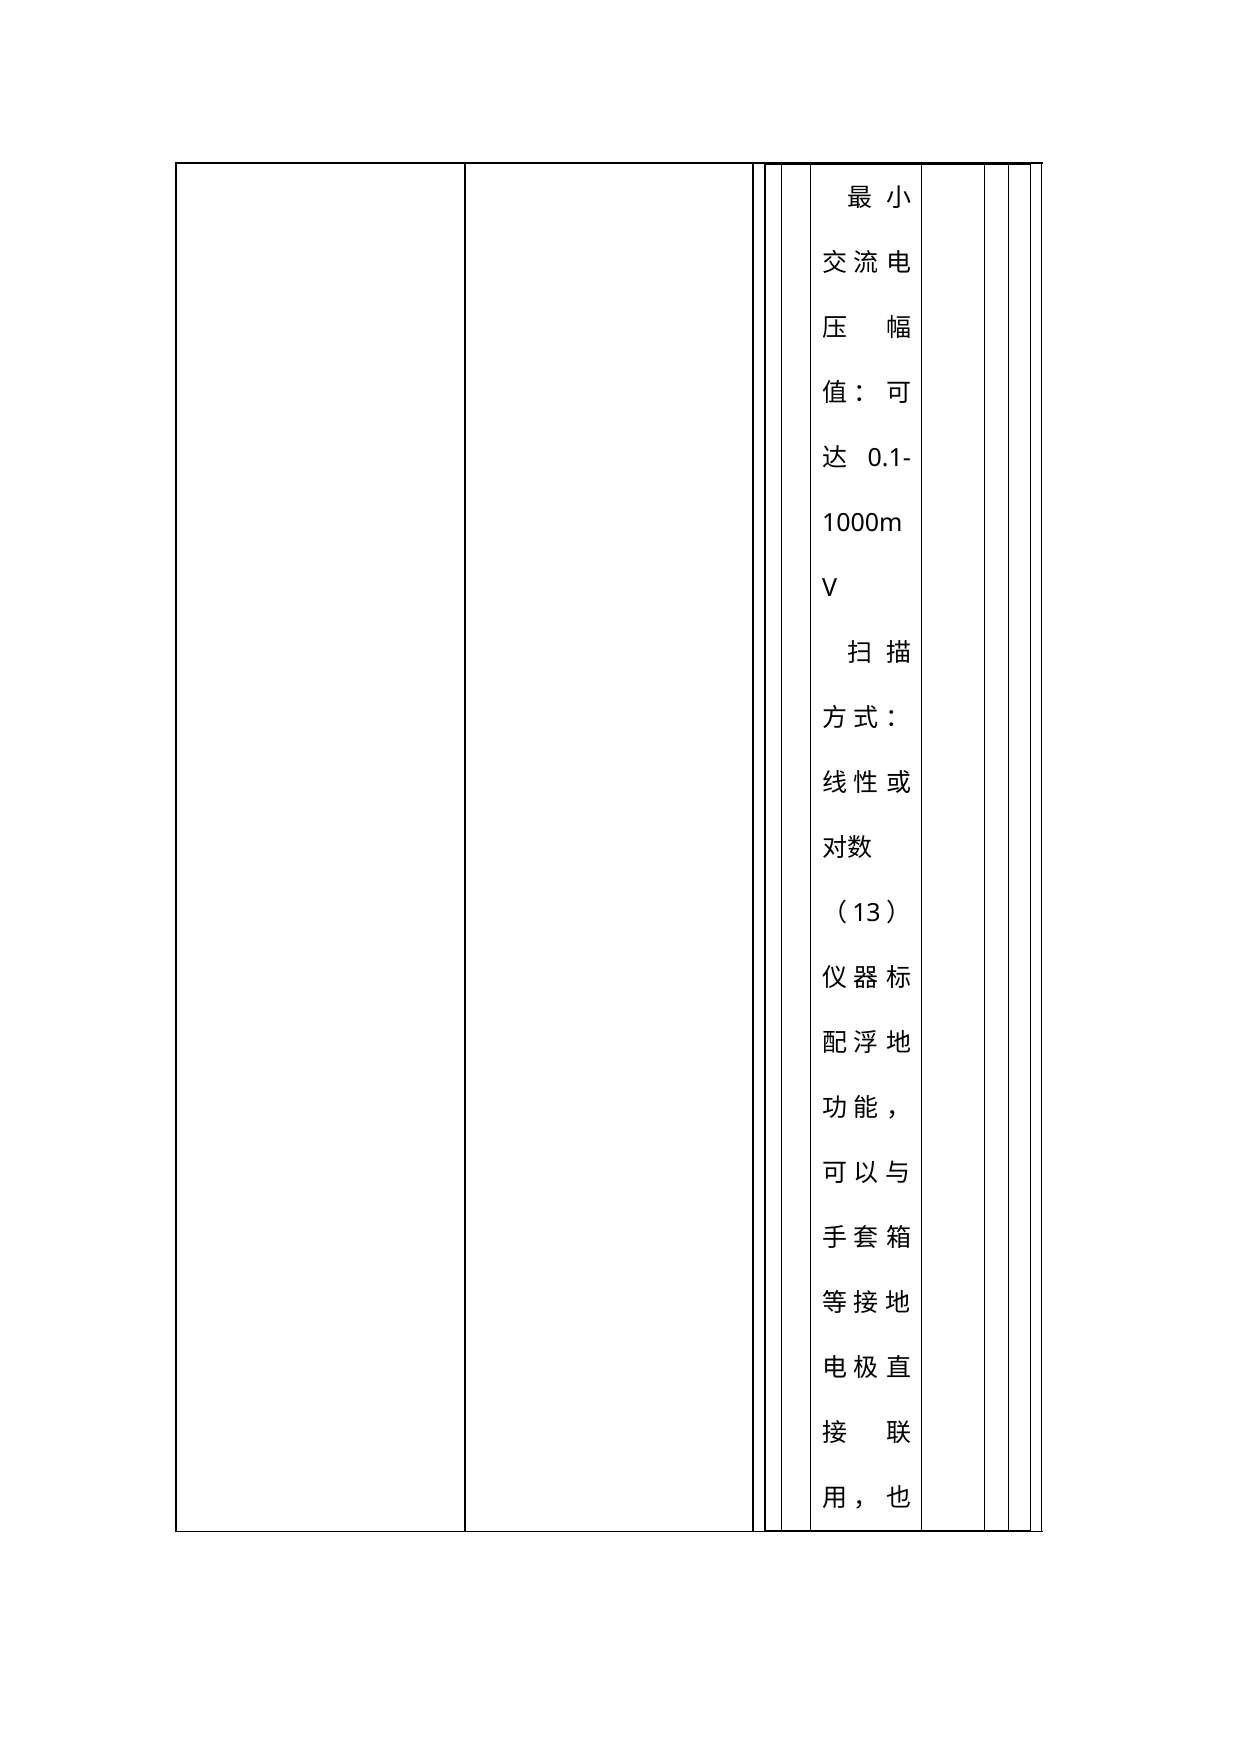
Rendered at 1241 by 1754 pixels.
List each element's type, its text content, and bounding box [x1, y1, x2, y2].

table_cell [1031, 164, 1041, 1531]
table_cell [922, 165, 984, 1530]
table_cell 1 [177, 164, 464, 1531]
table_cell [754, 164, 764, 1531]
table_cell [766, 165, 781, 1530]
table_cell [985, 165, 1008, 1530]
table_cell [811, 165, 921, 1530]
table_cell [466, 164, 752, 1531]
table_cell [782, 165, 810, 1530]
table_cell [1009, 165, 1030, 1530]
